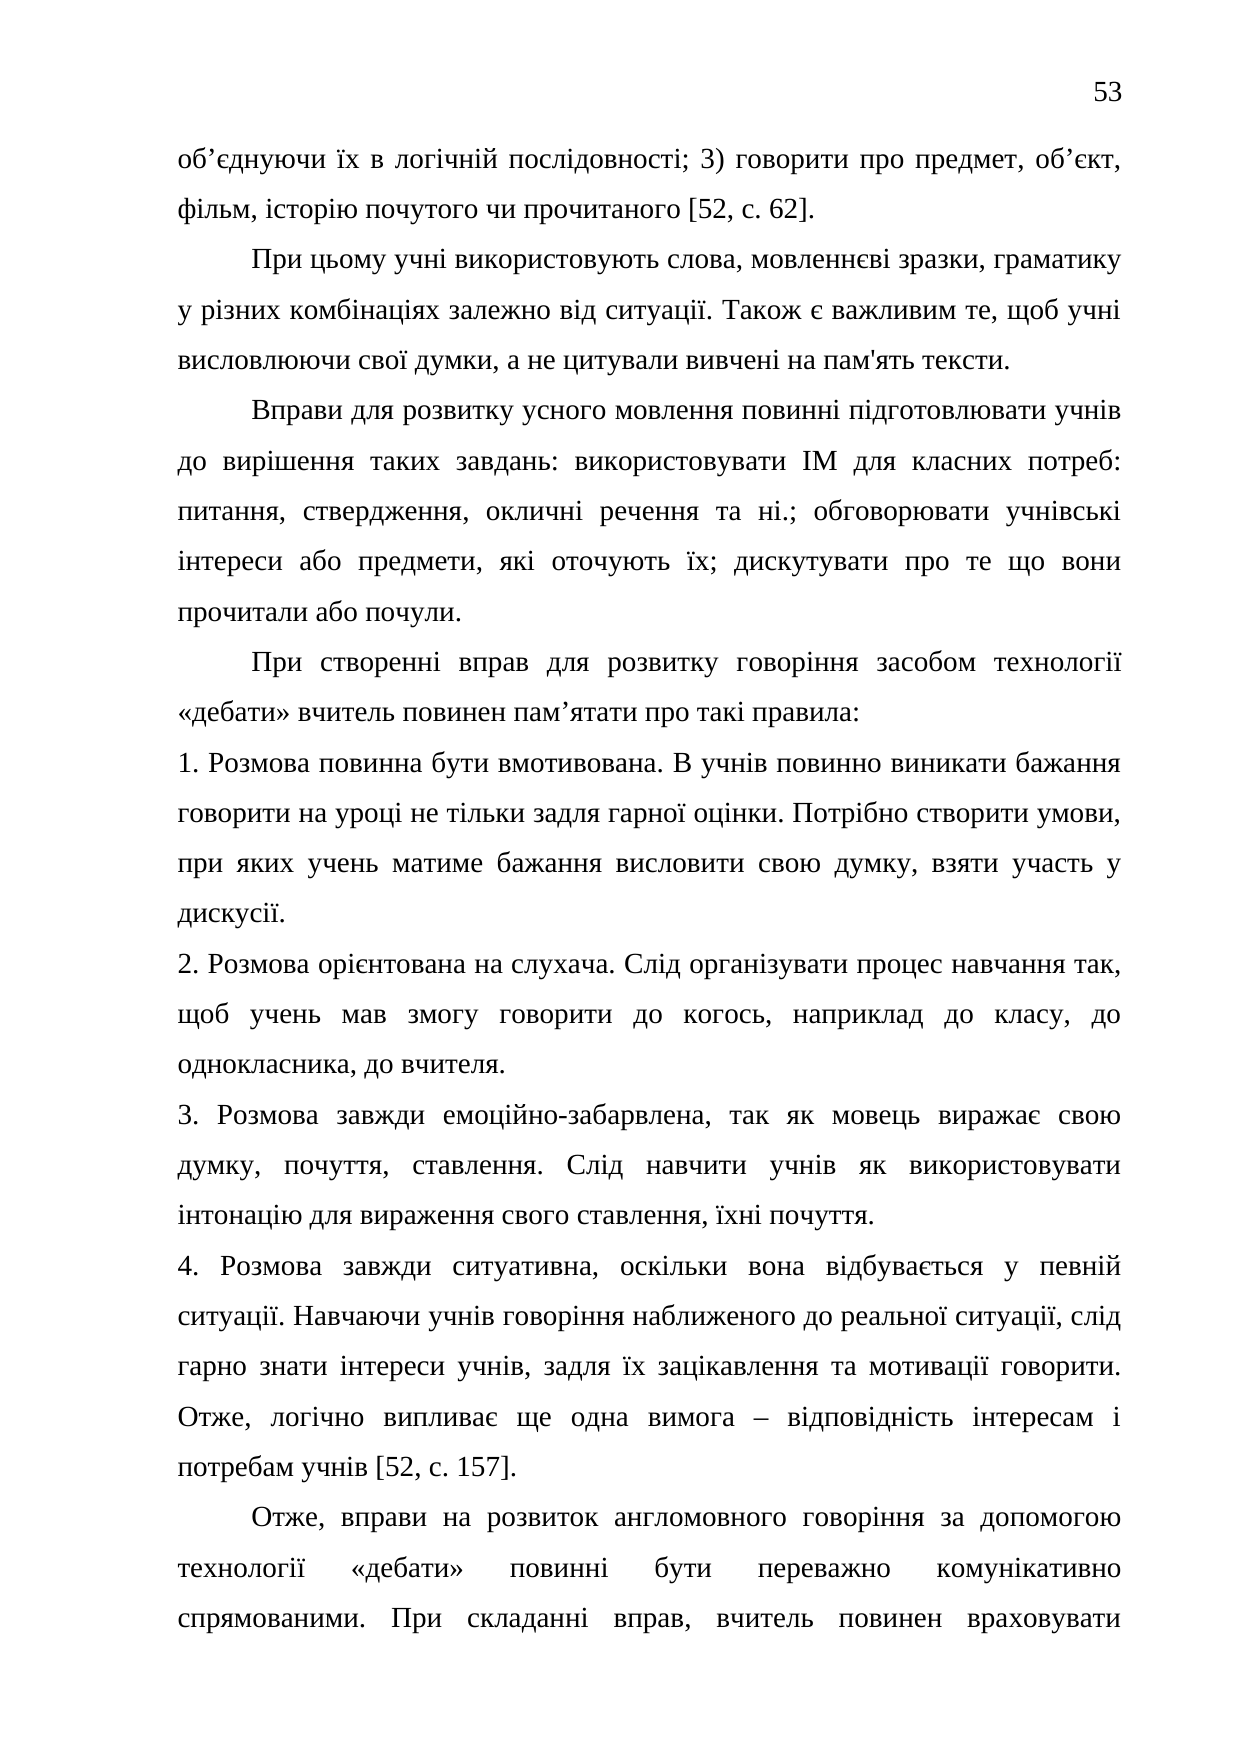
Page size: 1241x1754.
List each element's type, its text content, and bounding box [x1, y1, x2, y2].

text 3. Розмова завжди емоційно-забарвлена, так як мовець виражає свою думку, почуття, ставлення. Слід навчити учнів як використовувати інтонацію для вираження свого ставлення, їхні почуття. [177, 1097, 1122, 1231]
text Вправи для розвитку усного мовлення повинні підготовлювати учнів до вирішення таких завдань: використовувати ІМ для класних потреб: питання, ствердження, окличні речення та ні.; обговорювати учнівські інтереси або предмети, які оточують їх; дискутувати про те що вони прочитали або почули. [177, 392, 1122, 627]
text 4. Розмова завжди ситуативна, оскільки вона відбувається у певній ситуації. Навчаючи учнів говоріння наближеного до реальної ситуації, слід гарно знати інтереси учнів, задля їх зацікавлення та мотивації говорити. Отже, логічно випливає ще одна вимога – відповідність інтересам і потребам учнів [52, c. 157]. [177, 1248, 1122, 1483]
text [177, 1499, 1122, 1633]
text 1. Розмова повинна бути вмотивована. В учнів повинно виникати бажання говорити на уроці не тільки задля гарної оцінки. Потрібно створити умови, при яких учень матиме бажання висловити свою думку, взяти участь у дискусії. [177, 745, 1122, 929]
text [177, 141, 1122, 225]
text При створенні вправ для розвитку говоріння засобом технології «дебати» вчитель повинен пам’ятати про такі правила: [177, 644, 1122, 728]
text 2. Розмова орієнтована на слухача. Слід організувати процес навчання так, щоб учень мав змогу говорити до когось, наприклад до класу, до однокласника, до вчителя. [177, 946, 1122, 1080]
text При цьому учні використовують слова, мовленнєві зразки, граматику у різних комбінаціях залежно від ситуації. Також є важливим те, щоб учні висловлюючи свої думки, а не цитували вивчені на пам'ять тексти. [177, 242, 1122, 376]
